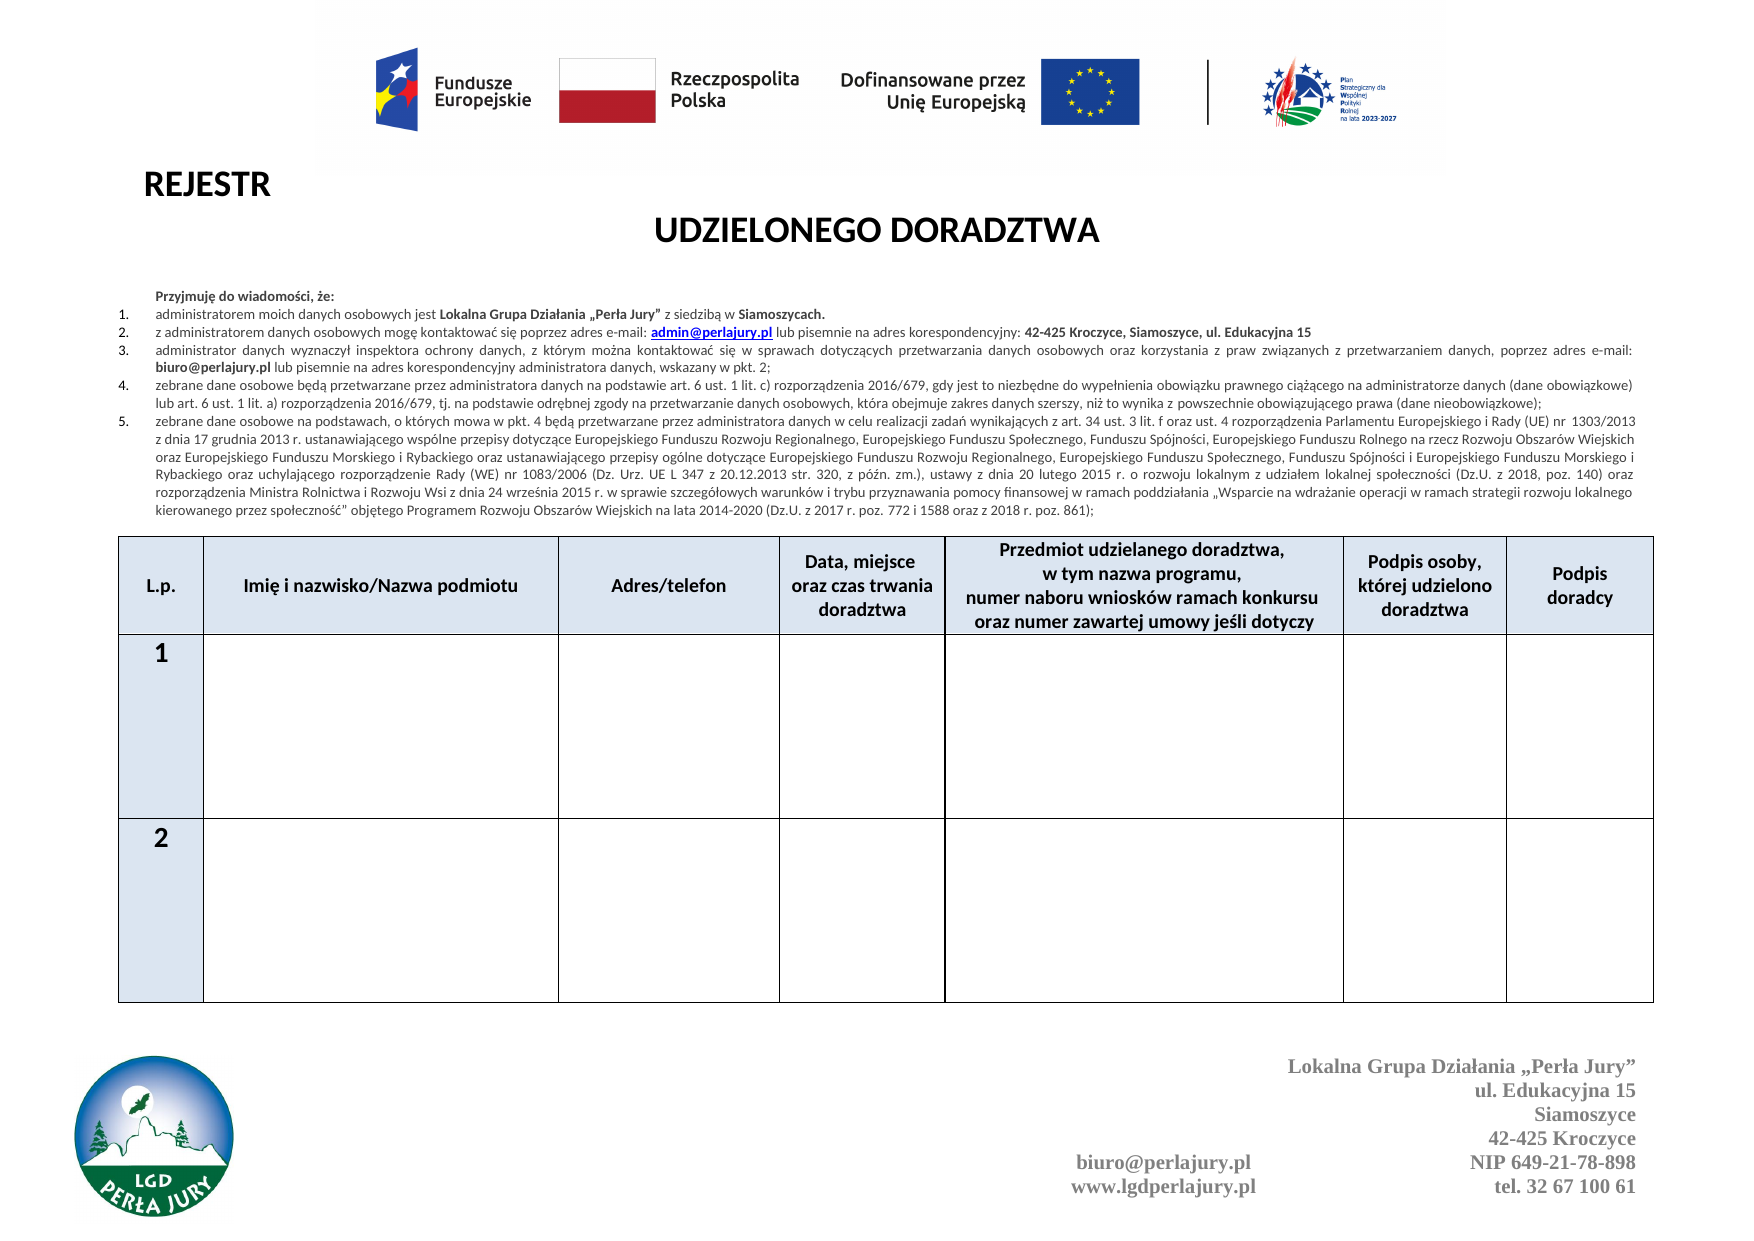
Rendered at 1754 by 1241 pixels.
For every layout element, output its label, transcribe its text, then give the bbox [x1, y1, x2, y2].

table_cell [559, 819, 779, 1002]
table_header Data, miejsce oraz czas trwania doradztwa [780, 537, 944, 633]
table_cell 1 [119, 635, 203, 818]
table_header L.p. [119, 537, 203, 633]
table_cell [946, 819, 1343, 1002]
table_header Imię i nazwisko/Nazwa podmiotu [204, 537, 558, 633]
table_header Podpis osoby, której udzielono doradztwa [1344, 537, 1506, 633]
table_cell [1344, 819, 1506, 1002]
list zebrane dane osobowe będą przetwarzane przez administratora danych na podstawie art. 6 ust. 1 lit. c) rozporządzenia 2016/679, gdy jest to niezbędne do wypełnienia obowiązku prawnego ciążącego na administratorze danych (dane obowiązkowe) lub art. 6 ust. 1 lit. a) rozporządzenia 2016/679, tj. na podstawie odrębnej zgody na przetwarzanie danych osobowych, która obejmuje zakres danych szerszy, niż to wynika z powszechnie obowiązującego prawa (dane nieobowiązkowe); [118, 377, 1636, 412]
table_header Adres/telefon [559, 537, 779, 633]
list Przyjmuję do wiadomości, że: [155, 287, 1636, 305]
table_cell [204, 635, 558, 818]
table_header Podpis doradcy [1507, 537, 1653, 633]
list z administratorem danych osobowych mogę kontaktować się poprzez adres e-mail: admin@perlajury.pl lub pisemnie na adres korespondencyjny: 42-425 Kroczyce, Siamoszyce, ul. Edukacyjna 15 [118, 323, 1636, 341]
list administratorem moich danych osobowych jest Lokalna Grupa Działania „Perła Jury” z siedzibą w Siamoszycach. [118, 305, 1636, 323]
table_cell [559, 635, 779, 818]
list zebrane dane osobowe na podstawach, o których mowa w pkt. 4 będą przetwarzane przez administratora danych w celu realizacji zadań wynikających z art. 34 ust. 3 lit. f oraz ust. 4 rozporządzenia Parlamentu Europejskiego i Rady (UE) nr 1303/2013 z dnia 17 grudnia 2013 r. ustanawiającego wspólne przepisy dotyczące Europejskiego Funduszu Rozwoju Regionalnego, Europejskiego Funduszu Społecznego, Funduszu Spójności, Europejskiego Funduszu Rolnego na rzecz Rozwoju Obszarów Wiejskich oraz Europejskiego Funduszu Morskiego i Rybackiego oraz ustanawiającego przepisy ogólne dotyczące Europejskiego Funduszu Rozwoju Regionalnego, Europejskiego Funduszu Społecznego, Funduszu Spójności i Europejskiego Funduszu Morskiego i Rybackiego oraz uchylającego rozporządzenie Rady (WE) nr 1083/2006 (Dz. Urz. UE L 347 z 20.12.2013 str. 320, z późn. zm.), ustawy z dnia 20 lutego 2015 r. o rozwoju lokalnym z udziałem lokalnej społeczności (Dz.U. z 2018, poz. 140) oraz rozporządzenia Ministra Rolnictwa i Rozwoju Wsi z dnia 24 września 2015 r. w sprawie szczegółowych warunków i trybu przyznawania pomocy finansowej w ramach poddziałania „Wsparcie na wdrażanie operacji w ramach strategii rozwoju lokalnego kierowanego przez społeczność” objętego Programem Rozwoju Obszarów Wiejskich na lata 2014-2020 (Dz.U. z 2017 r. poz. 772 i 1588 oraz z 2018 r. poz. 861); [118, 412, 1636, 519]
picture [73, 1055, 235, 1224]
table_cell [946, 635, 1343, 818]
table_cell [780, 635, 944, 818]
list administrator danych wyznaczył inspektora ochrony danych, z którym można kontaktować się w sprawach dotyczących przetwarzania danych osobowych oraz korzystania z praw związanych z przetwarzaniem danych, poprzez adres e-mail: biuro@perlajury.pl lub pisemnie na adres korespondencyjny administratora danych, wskazany w pkt. 2; [118, 341, 1636, 377]
table_cell [204, 819, 558, 1002]
picture [314, 0, 1445, 176]
table_header Przedmiot udzielanego doradztwa, w tym nazwa programu, numer naboru wniosków ramach konkursu oraz numer zawartej umowy jeśli dotyczy [946, 537, 1343, 633]
table_cell 2 [119, 819, 203, 1002]
table_cell [1344, 635, 1506, 818]
table_cell [1507, 819, 1653, 1002]
table_cell [780, 819, 944, 1002]
text REJESTR UDZIELONEGO DORADZTWA [118, 160, 1636, 252]
table_cell [1507, 635, 1653, 818]
